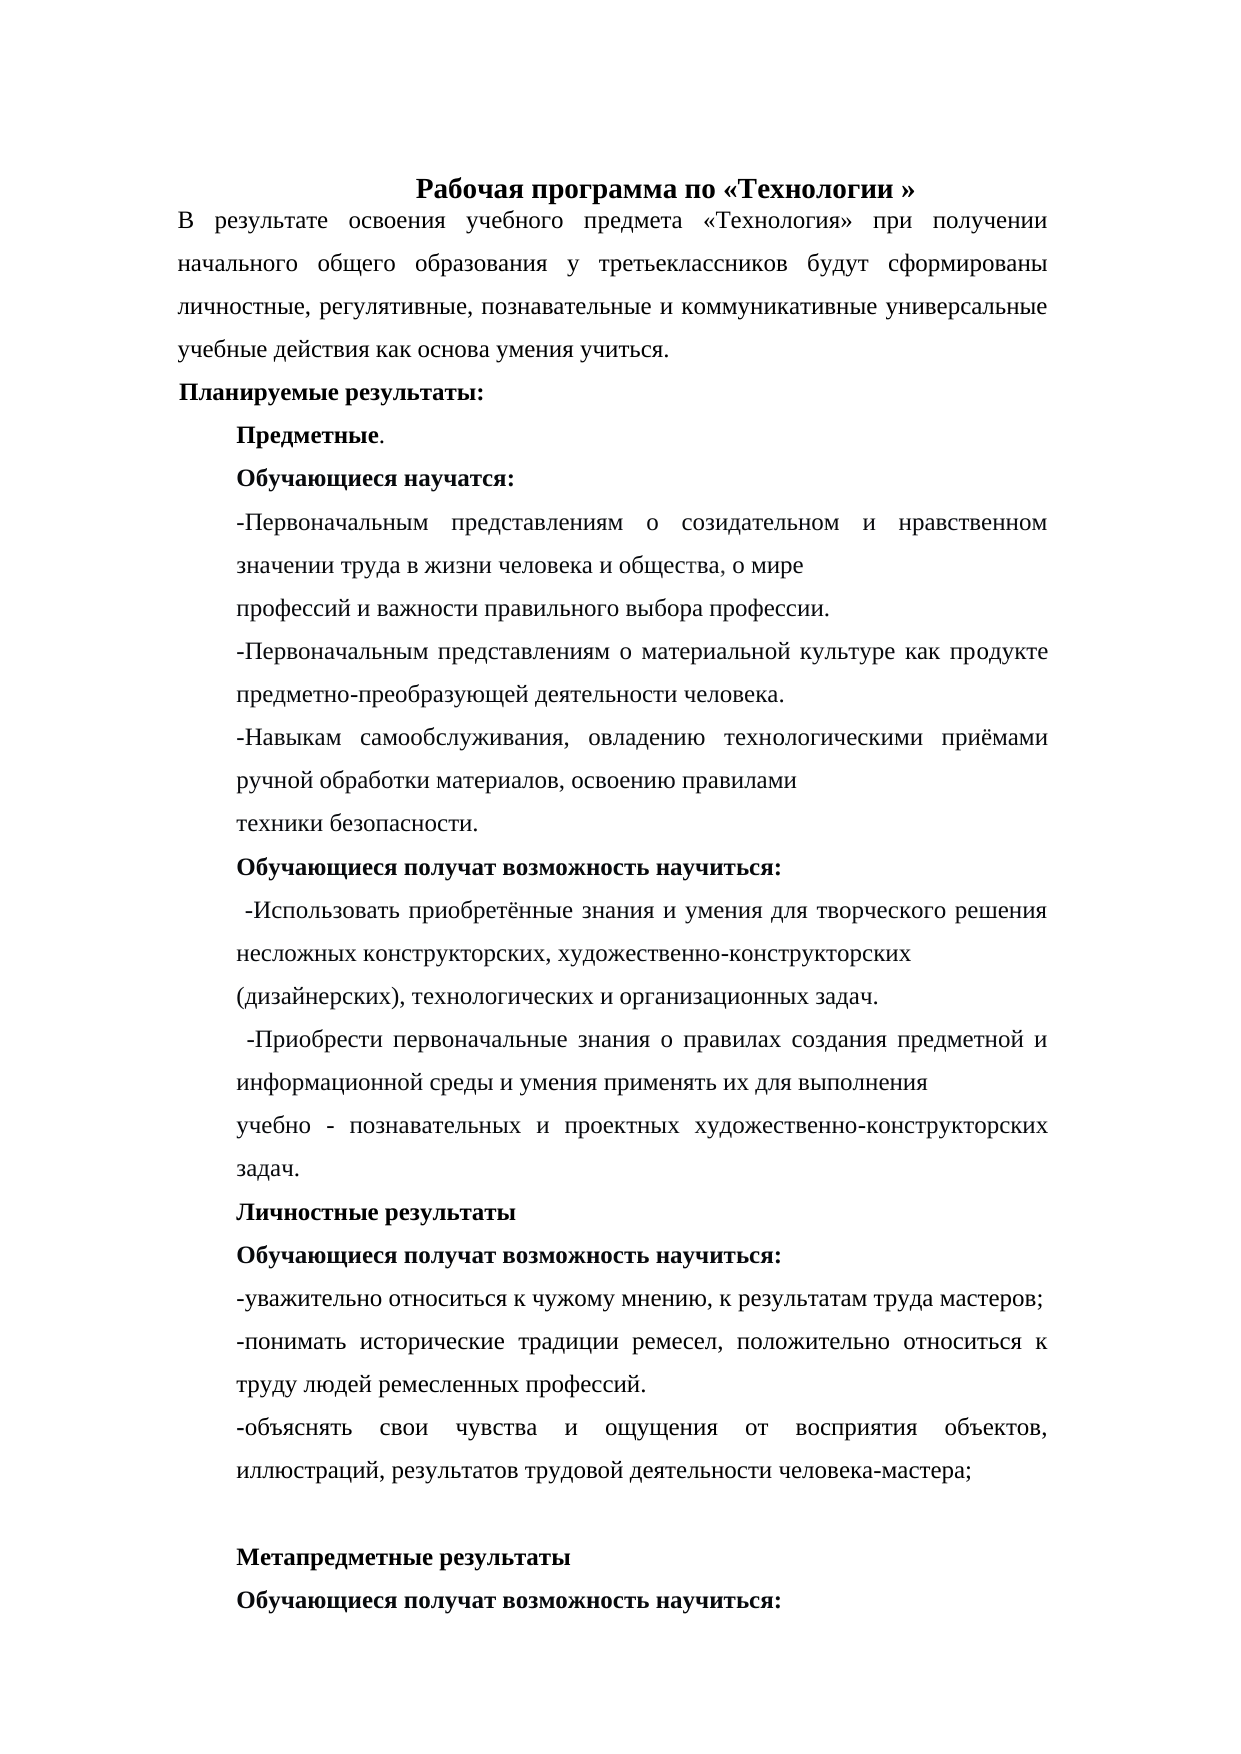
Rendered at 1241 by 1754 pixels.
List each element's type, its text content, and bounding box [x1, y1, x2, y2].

text Метапредметные результаты [236, 1542, 1048, 1570]
text Обучающиеся научатся: [236, 463, 1048, 492]
text Планируемые результаты: [148, 377, 1048, 406]
text учебно - познавательных и проектных художественно-конструкторских задач. [236, 1110, 1048, 1182]
text -уважительно относиться к чужому мнению, к результатам труда мастеров; [236, 1283, 1048, 1312]
text Рабочая программа по «Технологии » [165, 171, 1166, 205]
text техники безопасности. [236, 808, 1048, 837]
text -Использовать приобретённые знания и умения для творческого решения несложных конструкторских, художественно-конструкторских [236, 895, 1048, 967]
text -понимать исторические традиции ремесел, положительно относиться к труду людей ремесленных профессий. [236, 1326, 1048, 1398]
text -Приобрести первоначальные знания о правилах создания предметной и информационной среды и умения применять их для выполнения [236, 1024, 1048, 1096]
list Обучающиеся получат возможность научиться: [236, 1240, 1048, 1268]
text Личностные результаты [236, 1197, 1048, 1225]
text Обучающиеся получат возможность научиться: [236, 1585, 1048, 1613]
text (дизайнерских), технологических и организационных задач. [236, 981, 1048, 1010]
text В результате освоения учебного предмета «Технология» при получении начального общего образования у третьеклассников будут сформированы личностные, регулятивные, познавательные и коммуникативные универсальные учебные действия как основа умения учиться. [177, 205, 1048, 363]
text -Первоначальным представлениям о созидательном и нравственном значении труда в жизни человека и общества, о мире [236, 507, 1048, 578]
text Обучающиеся получат возможность научиться: [236, 852, 1048, 880]
text -Навыкам самообслуживания, овладению технологическими приёмами ручной обработки материалов, освоению правилами [236, 722, 1048, 794]
text Предметные. [236, 420, 1048, 449]
text -Первоначальным представлениям о материальной культуре как продукте предметно-преобразующей деятельности человека. [236, 636, 1048, 708]
text профессий и важности правильного выбора профессии. [236, 593, 1048, 622]
text -объяснять свои чувства и ощущения от восприятия объектов, иллюстраций, результатов трудовой деятельности человека-мастера; [236, 1412, 1048, 1484]
